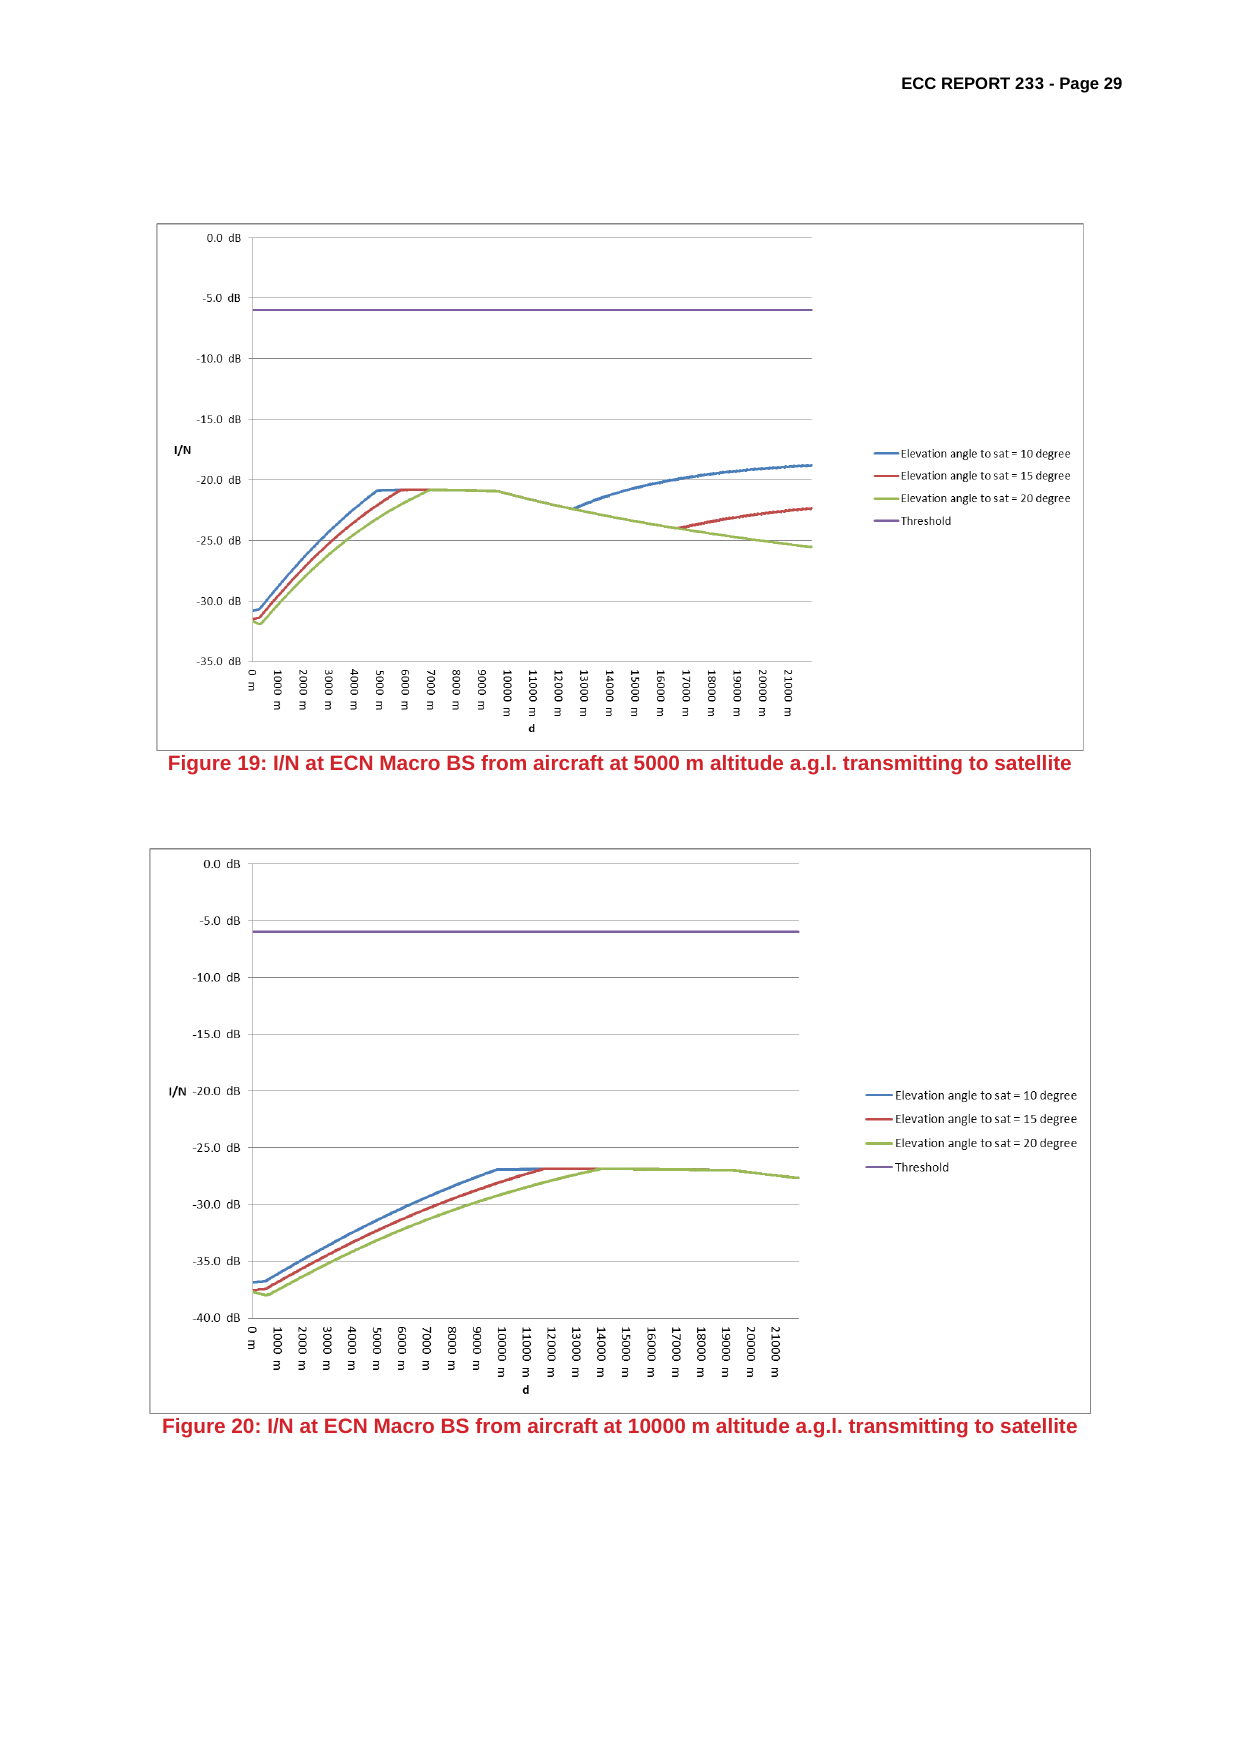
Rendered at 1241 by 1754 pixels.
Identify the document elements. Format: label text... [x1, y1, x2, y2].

picture [156, 223, 1084, 751]
text Figure 20: I/N at ECN Macro BS from aircraft at 10000 m altitude a.g.l. transmitting to satellite [118, 1414, 1122, 1438]
text Figure 19: I/N at ECN Macro BS from aircraft at 5000 m altitude a.g.l. transmitting to satellite [118, 751, 1122, 775]
picture [149, 848, 1091, 1414]
